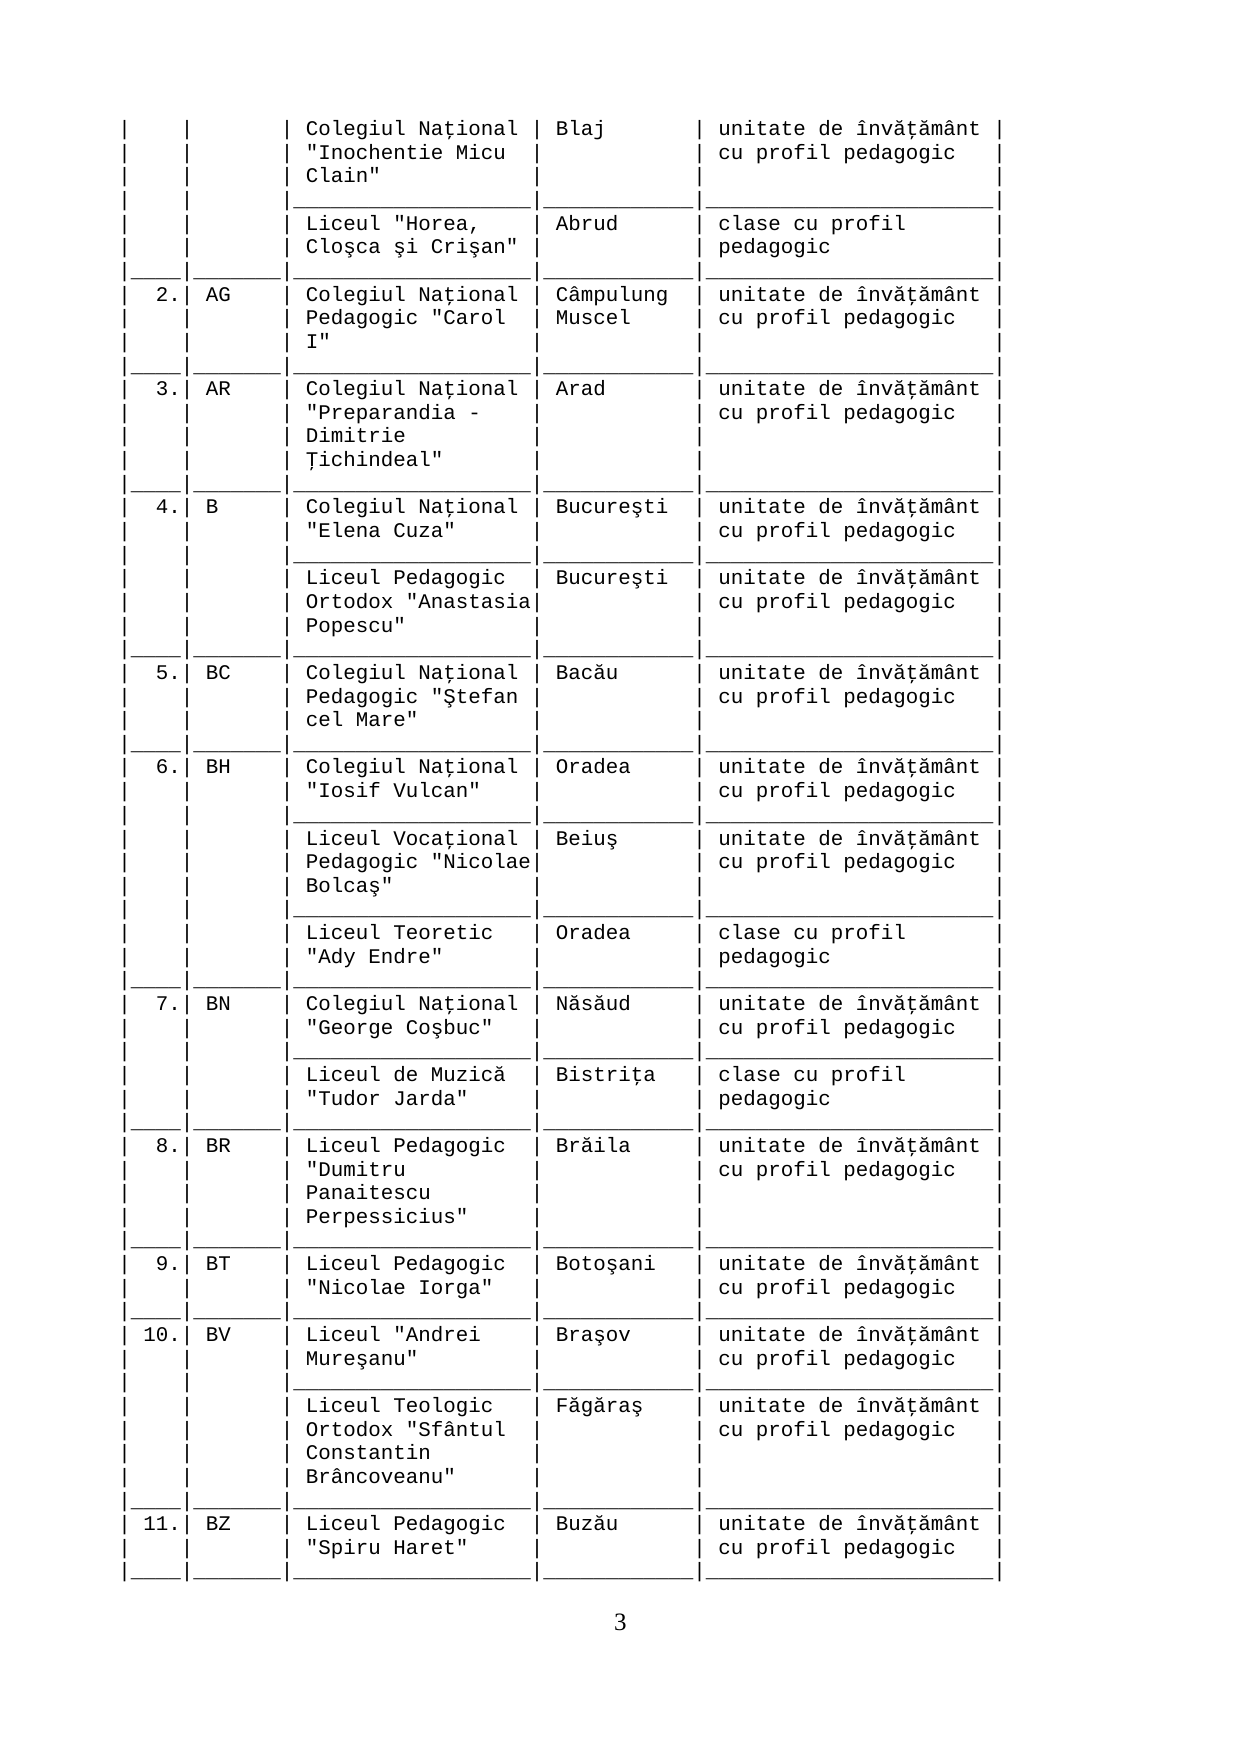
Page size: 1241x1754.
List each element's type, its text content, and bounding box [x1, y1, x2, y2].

text | | | "Tudor Jarda" | | pedagogic | [118, 1088, 1122, 1111]
text |____|_______|___________________|____________|_______________________| [118, 1111, 1122, 1135]
text |____|_______|___________________|____________|_______________________| [118, 1489, 1122, 1513]
text | | | Bolcaş" | | | [118, 875, 1122, 898]
text | 4.| B | Colegiul Naţional | Bucureşti | unitate de învăţământ | [118, 496, 1122, 520]
text | | | "Elena Cuza" | | cu profil pedagogic | [118, 520, 1122, 544]
text | | | Liceul Teologic | Făgăraş | unitate de învăţământ | [118, 1395, 1122, 1419]
text | | | cel Mare" | | | [118, 709, 1122, 733]
text | | | Colegiul Naţional | Blaj | unitate de învăţământ | [118, 118, 1122, 142]
text | | | Ortodox "Anastasia| | cu profil pedagogic | [118, 591, 1122, 615]
text | 10.| BV | Liceul "Andrei | Braşov | unitate de învăţământ | [118, 1324, 1122, 1348]
text | 6.| BH | Colegiul Naţional | Oradea | unitate de învăţământ | [118, 757, 1122, 780]
text | | | "Inochentie Micu | | cu profil pedagogic | [118, 142, 1122, 165]
text | | | Panaitescu | | | [118, 1182, 1122, 1206]
text |____|_______|___________________|____________|_______________________| [118, 354, 1122, 378]
text | | | Liceul Pedagogic | Bucureşti | unitate de învăţământ | [118, 567, 1122, 591]
text | | | "Iosif Vulcan" | | cu profil pedagogic | [118, 780, 1122, 804]
text | | | Pedagogic "Carol | Muscel | cu profil pedagogic | [118, 307, 1122, 331]
text |____|_______|___________________|____________|_______________________| [118, 733, 1122, 757]
text |____|_______|___________________|____________|_______________________| [118, 260, 1122, 284]
text | | |___________________|____________|_______________________| [118, 898, 1122, 922]
text | | | Ortodox "Sfântul | | cu profil pedagogic | [118, 1419, 1122, 1442]
text | 7.| BN | Colegiul Naţional | Năsăud | unitate de învăţământ | [118, 993, 1122, 1017]
text | | |___________________|____________|_______________________| [118, 1040, 1122, 1064]
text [118, 189, 1122, 213]
text | | | Ţichindeal" | | | [118, 449, 1122, 473]
text | | | I" | | | [118, 331, 1122, 354]
text | | | Mureşanu" | | cu profil pedagogic | [118, 1348, 1122, 1371]
text | | | Cloşca şi Crişan" | | pedagogic | [118, 236, 1122, 260]
text | | | Constantin | | | [118, 1442, 1122, 1466]
text |____|_______|___________________|____________|_______________________| [118, 638, 1122, 662]
text | | | Brâncoveanu" | | | [118, 1466, 1122, 1489]
text | | | Liceul Vocaţional | Beiuş | unitate de învăţământ | [118, 827, 1122, 851]
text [118, 1561, 1122, 1584]
text |____|_______|___________________|____________|_______________________| [118, 1229, 1122, 1253]
text | | | Pedagogic "Nicolae| | cu profil pedagogic | [118, 851, 1122, 875]
text |____|_______|___________________|____________|_______________________| [118, 969, 1122, 993]
text | 3.| AR | Colegiul Naţional | Arad | unitate de învăţământ | [118, 378, 1122, 402]
text | | | Liceul "Horea, | Abrud | clase cu profil | [118, 213, 1122, 236]
text | 11.| BZ | Liceul Pedagogic | Buzău | unitate de învăţământ | [118, 1513, 1122, 1537]
text | | | Clain" | | | [118, 165, 1122, 189]
text |____|_______|___________________|____________|_______________________| [118, 1300, 1122, 1324]
text | | | "Preparandia - | | cu profil pedagogic | [118, 402, 1122, 426]
text | 2.| AG | Colegiul Naţional | Câmpulung | unitate de învăţământ | [118, 284, 1122, 307]
text | | | Pedagogic "Ştefan | | cu profil pedagogic | [118, 686, 1122, 709]
text | 5.| BC | Colegiul Naţional | Bacău | unitate de învăţământ | [118, 662, 1122, 686]
text | | |___________________|____________|_______________________| [118, 544, 1122, 567]
text | | | Perpessicius" | | | [118, 1206, 1122, 1229]
text | | | Popescu" | | | [118, 615, 1122, 638]
text |____|_______|___________________|____________|_______________________| [118, 473, 1122, 496]
text | | | "Dumitru | | cu profil pedagogic | [118, 1158, 1122, 1182]
text | | | "George Coşbuc" | | cu profil pedagogic | [118, 1017, 1122, 1040]
text | | |___________________|____________|_______________________| [118, 1371, 1122, 1395]
text | | | "Nicolae Iorga" | | cu profil pedagogic | [118, 1277, 1122, 1300]
text | | | "Ady Endre" | | pedagogic | [118, 946, 1122, 969]
text | 8.| BR | Liceul Pedagogic | Brăila | unitate de învăţământ | [118, 1135, 1122, 1158]
text | | | "Spiru Haret" | | cu profil pedagogic | [118, 1537, 1122, 1561]
text | | | Liceul de Muzică | Bistriţa | clase cu profil | [118, 1064, 1122, 1088]
text | | |___________________|____________|_______________________| [118, 804, 1122, 827]
text | | | Dimitrie | | | [118, 426, 1122, 449]
text | | | Liceul Teoretic | Oradea | clase cu profil | [118, 922, 1122, 946]
text | 9.| BT | Liceul Pedagogic | Botoşani | unitate de învăţământ | [118, 1253, 1122, 1277]
